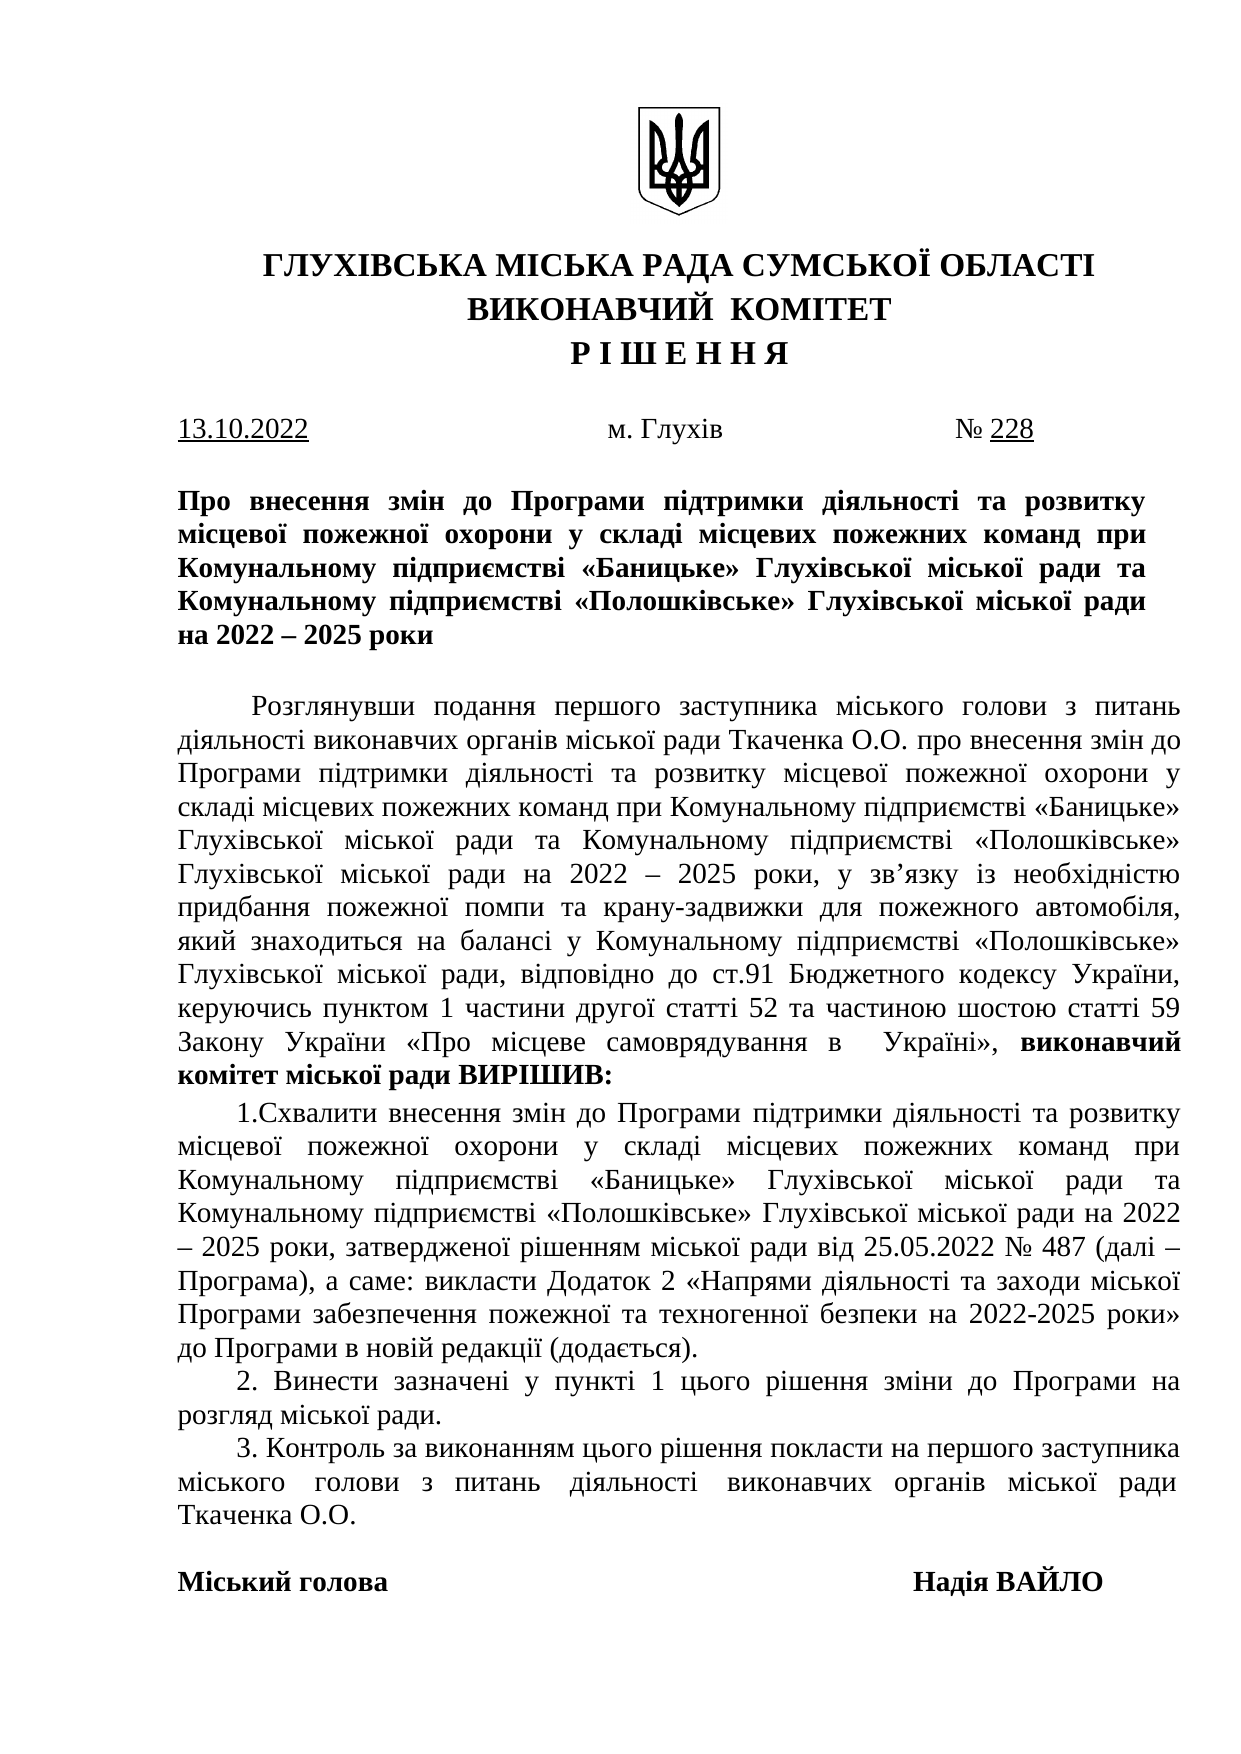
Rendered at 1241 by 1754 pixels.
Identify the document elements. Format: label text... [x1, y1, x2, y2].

text 2. Винести зазначені у пункті 1 цього рішення зміни до Програми на розгляд міської ради. [177, 1363, 1181, 1430]
text 3. Контроль за виконанням цього рішення покласти на першого заступника міського голови з питань діяльності виконавчих органів міської ради [177, 1430, 1181, 1497]
subtitle ГЛУХІВСЬКА МІСЬКА РАДА СУМСЬКОЇ ОБЛАСТІ [177, 245, 1181, 284]
subtitle 1.Схвалити внесення змін до Програми підтримки діяльності та розвитку місцевої пожежної охорони у складі місцевих пожежних команд при Комунальному підприємстві «Баницьке» Глухівської міської ради та Комунальному підприємстві «Полошківське» Глухівської міської ради на 2022 – 2025 роки, затвердженої рішенням міської ради від 25.05.2022 № 487 (далі – Програма), а саме: викласти Додаток 2 «Напрями діяльності та заходи міської Програми забезпечення пожежної та техногенної безпеки на 2022-2025 роки» до Програми в новій редакції (додається). [177, 1095, 1181, 1363]
subtitle Р І Ш Е Н Н Я [177, 333, 1181, 372]
text Ткаченка О.О. [177, 1497, 1181, 1531]
picture [630, 103, 729, 224]
subtitle Про внесення змін до Програми підтримки діяльності та розвитку місцевої пожежної охорони у складі місцевих пожежних команд при Комунальному підприємстві «Баницьке» Глухівської міської ради та Комунальному підприємстві «Полошківське» Глухівської міської ради на 2022 – 2025 роки [177, 483, 1147, 651]
text 13.10.2022 м. Глухів № 228 [177, 411, 1181, 444]
subtitle Розглянувши подання першого заступника міського голови з питань діяльності виконавчих органів міської ради Ткаченка О.О. про внесення змін до Програми підтримки діяльності та розвитку місцевої пожежної охорони у складі місцевих пожежних команд при Комунальному підприємстві «Баницьке» Глухівської міської ради та Комунальному підприємстві «Полошківське» Глухівської міської ради на 2022 – 2025 роки, у зв’язку із необхідністю придбання пожежної помпи та крану-задвижки для пожежного автомобіля, який знаходиться на балансі у Комунальному підприємстві «Полошківське» Глухівської міської ради, відповідно до ст.91 Бюджетного кодексу України, керуючись пунктом 1 частини другої статті 52 та частиною шостою статті 59 Закону України «Про місцеве самоврядування в Україні», виконавчий комітет міської ради ВИРІШИВ: [177, 688, 1181, 1091]
text Міський голова Надія ВАЙЛО [177, 1564, 1181, 1598]
subtitle ВИКОНАВЧИЙ КОМІТЕТ [177, 289, 1181, 328]
